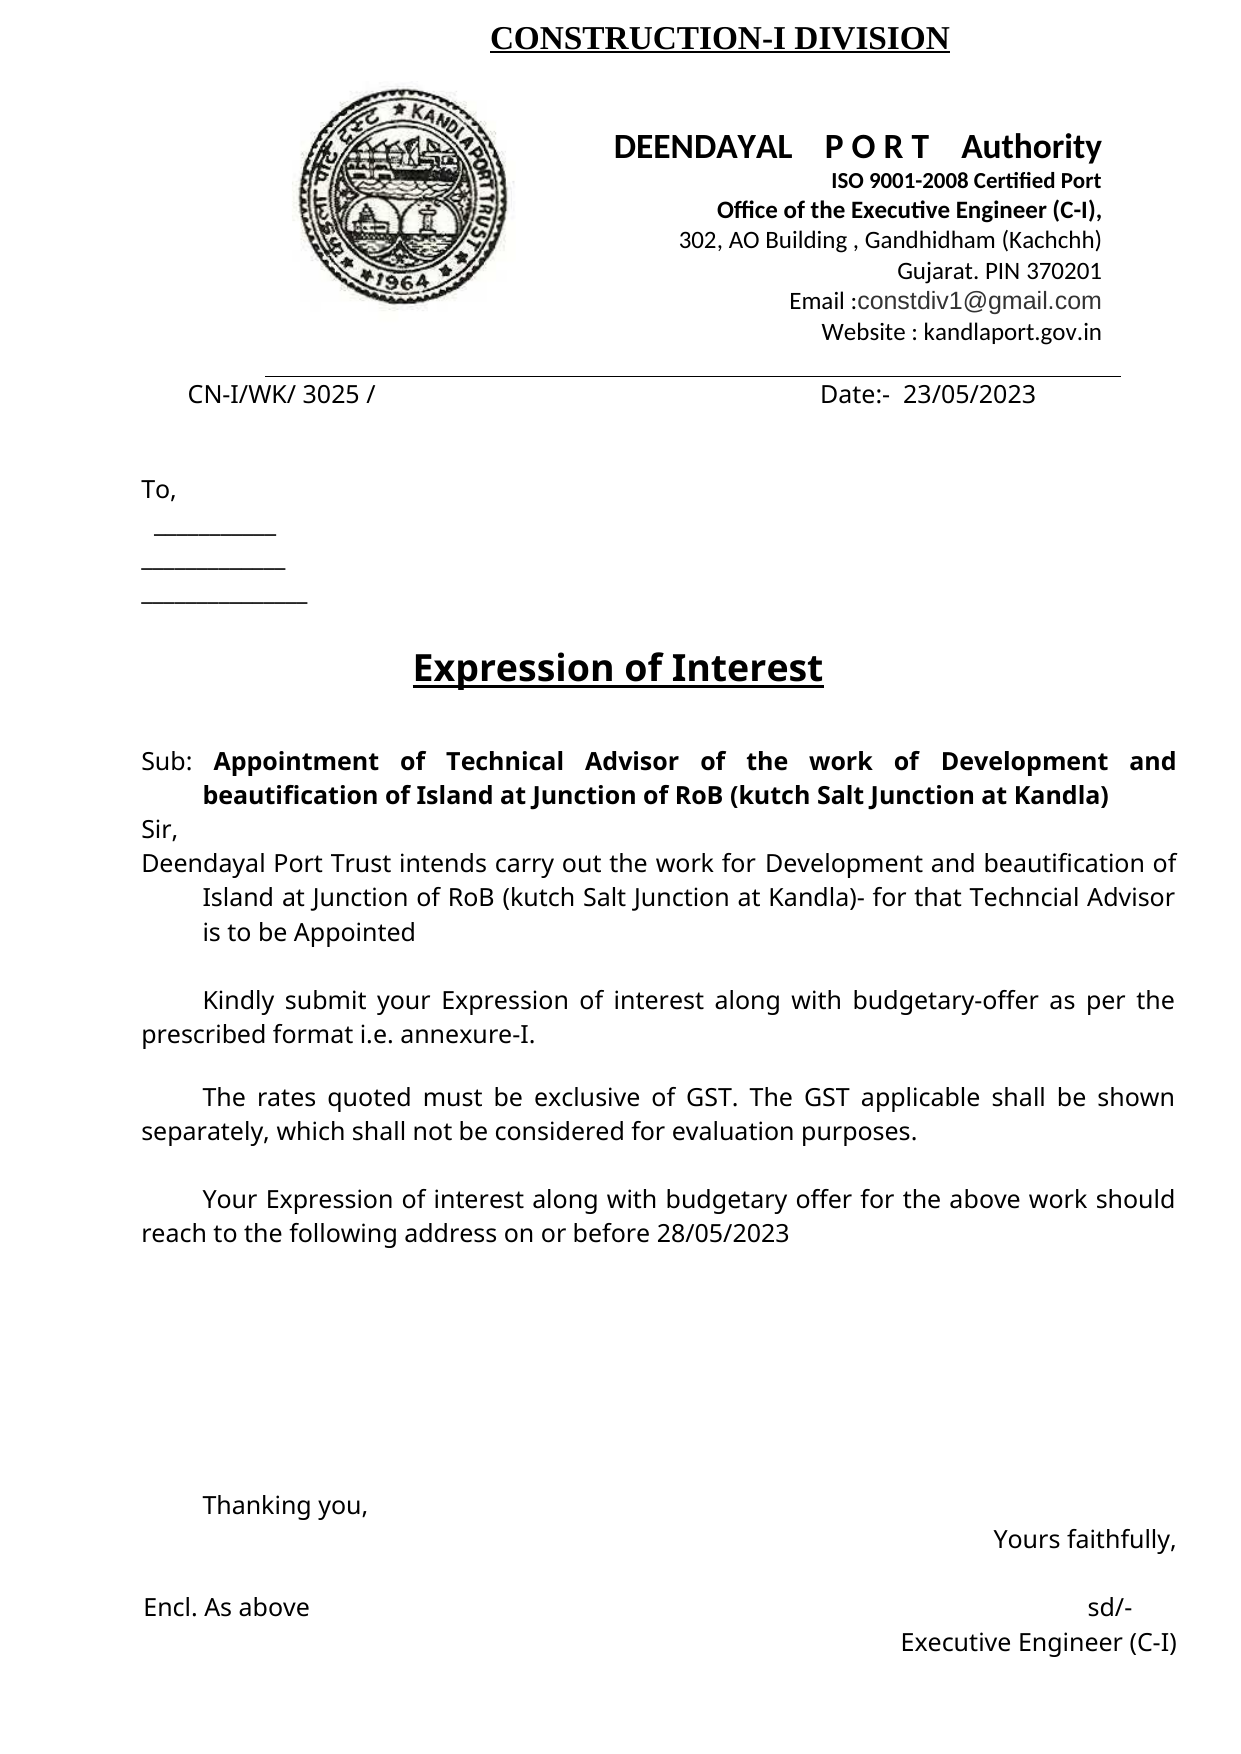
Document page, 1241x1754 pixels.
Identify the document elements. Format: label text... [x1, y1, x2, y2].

table_header [265, 106, 464, 376]
text Sir, [141, 812, 1230, 846]
table_header DEENDAYAL P O R T Authority ISO 9001-2008 Certified Port Office of the Executive Engineer (C-I), 302, AO Building , Gandhidham (Kachchh) Gujarat. PIN 370201 Email :constdiv1@gmail.com Website : kandlaport.gov.in [464, 106, 1121, 376]
text Kindly submit your Expression of interest along with budgetary-offer as per the prescribed format i.e. annexure-I. [141, 982, 1177, 1050]
text _______________ [141, 574, 1230, 608]
text CN-I/WK/ 3025 / Date:- 23/05/2023 [187, 377, 1177, 411]
text Sub: Appointment of Technical Advisor of the work of Development and beautification of Island at Junction of RoB (kutch Salt Junction at Kandla) [141, 744, 1177, 812]
text _____________ [141, 539, 1230, 574]
text Deendayal Port Trust intends carry out the work for Development and beautification of Island at Junction of RoB (kutch Salt Junction at Kandla)- for that Techncial Advisor is to be Appointed [141, 846, 1177, 948]
text To, [141, 471, 1230, 506]
text The rates quoted must be exclusive of GST. The GST applicable shall be shown separately, which shall not be considered for evaluation purposes. [141, 1079, 1177, 1147]
text CONSTRUCTION-I DIVISION [187, 18, 1177, 56]
text Thanking you, [141, 1488, 1177, 1522]
text ___________ [141, 506, 1230, 539]
text Encl. As above sd/- [141, 1590, 1177, 1624]
text Executive Engineer (C-I) [141, 1624, 1177, 1658]
text Expression of Interest [366, 642, 1230, 693]
text Yours faithfully, [141, 1522, 1177, 1556]
picture [291, 81, 517, 325]
text Your Expression of interest along with budgetary offer for the above work should reach to the following address on or before 28/05/2023 [141, 1181, 1177, 1249]
